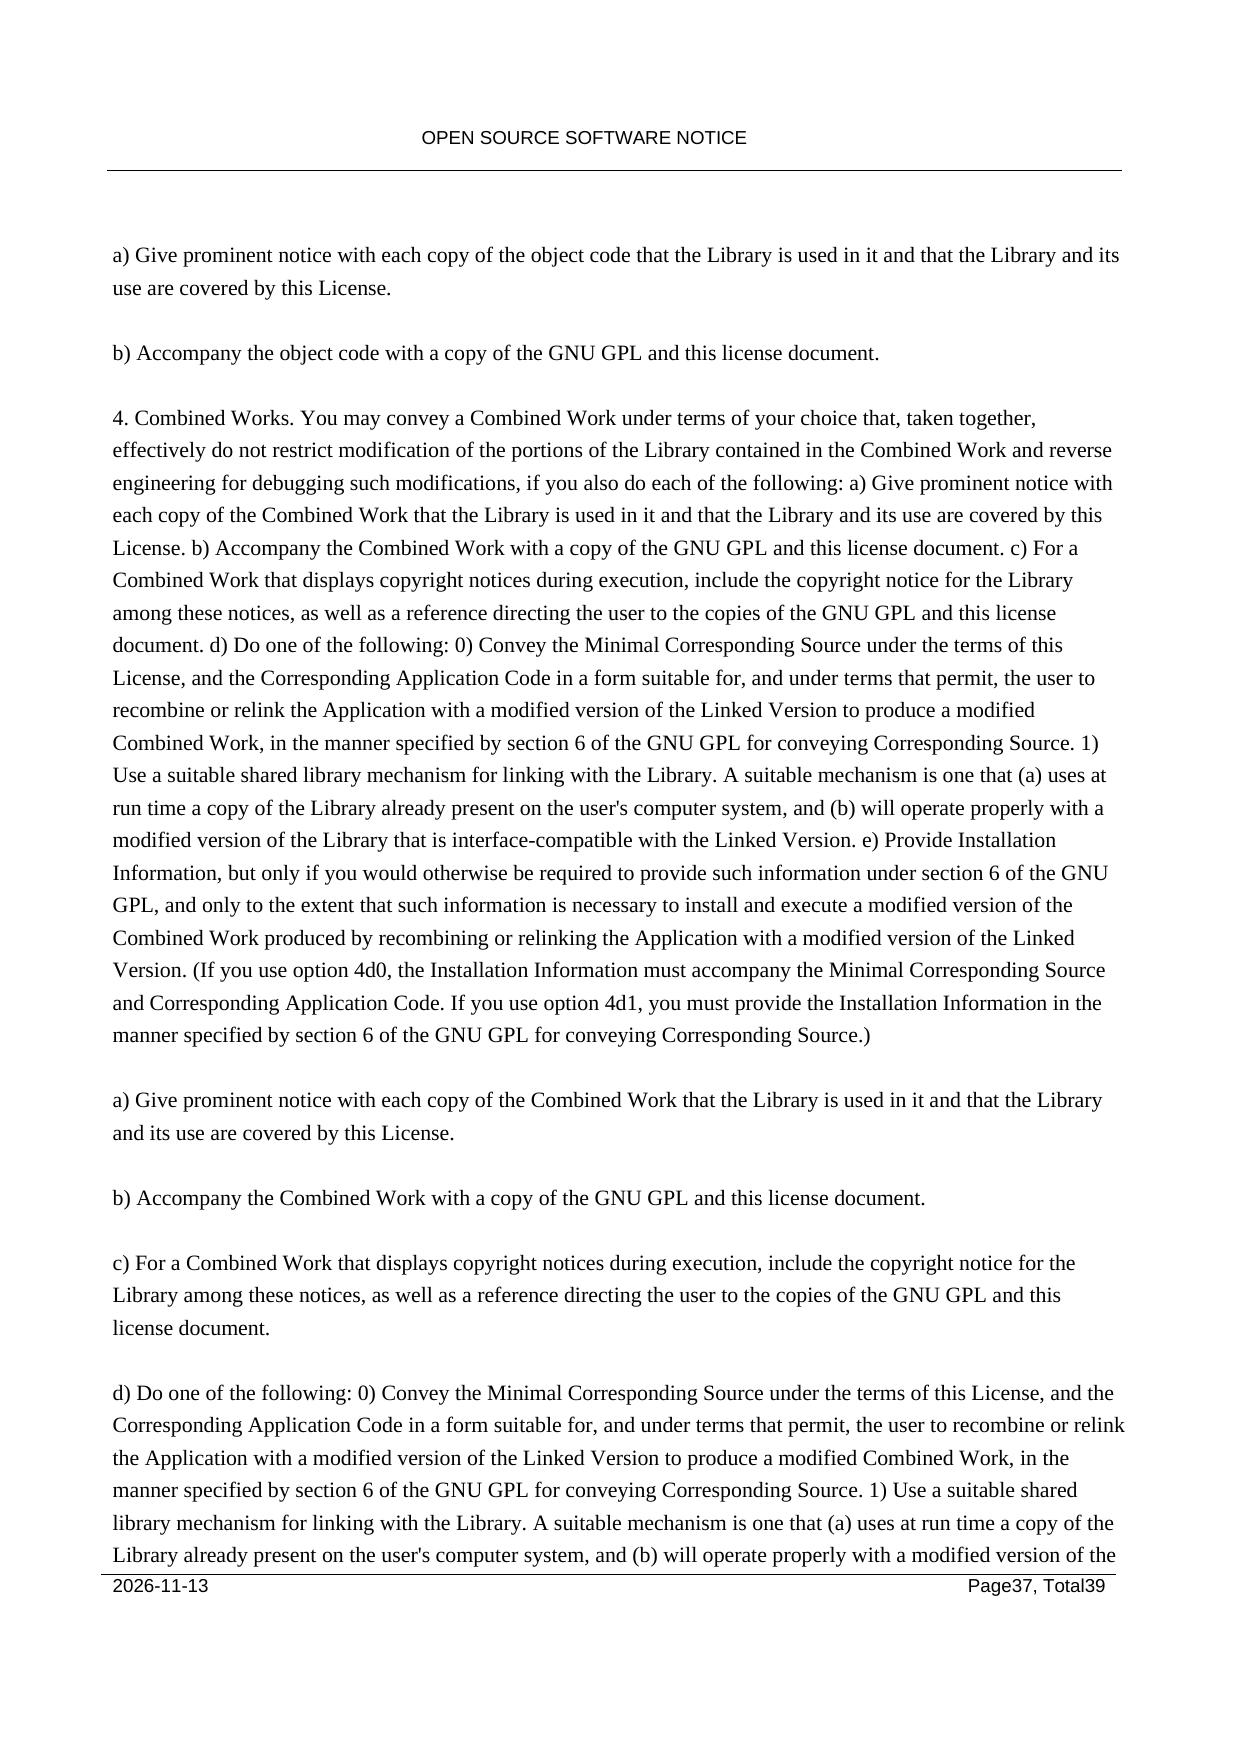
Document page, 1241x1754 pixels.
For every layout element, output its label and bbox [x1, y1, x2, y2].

text [112, 206, 1128, 1571]
